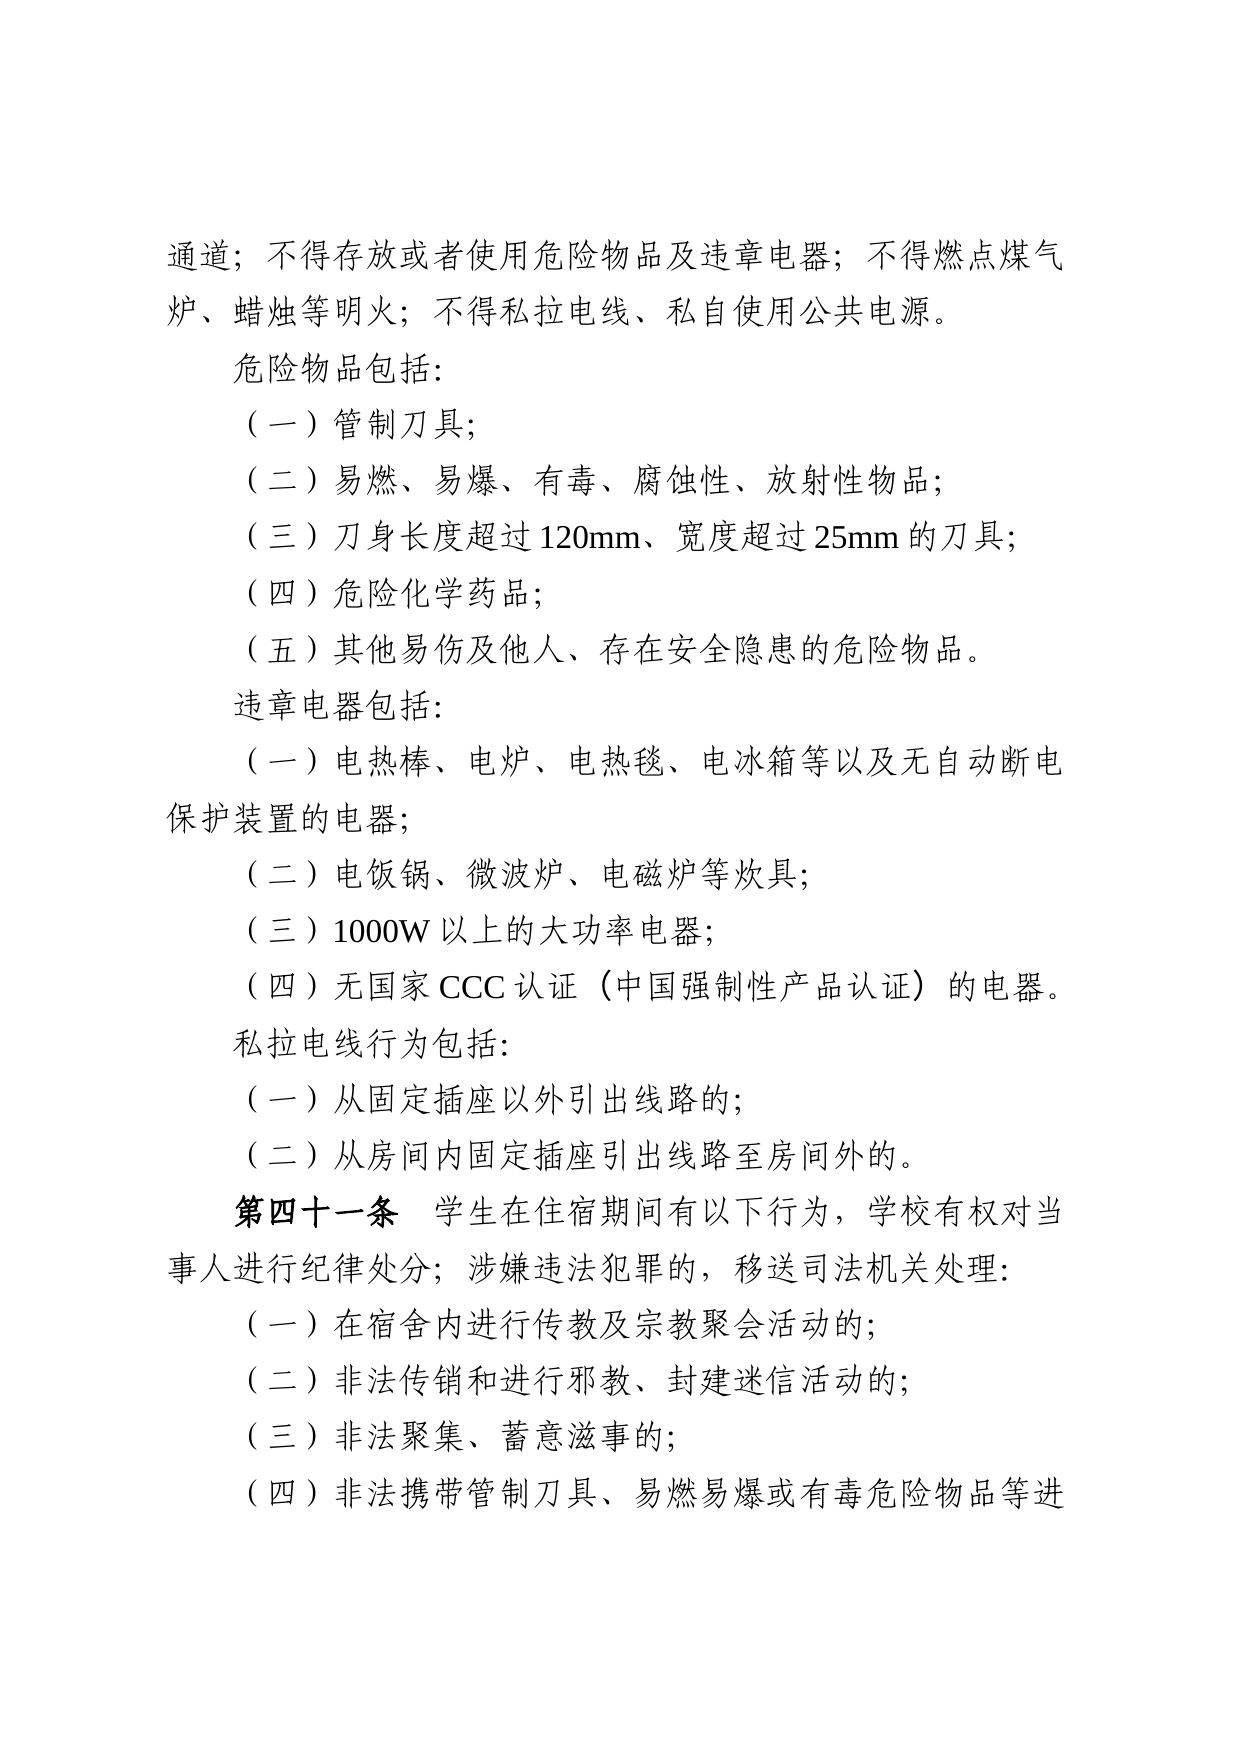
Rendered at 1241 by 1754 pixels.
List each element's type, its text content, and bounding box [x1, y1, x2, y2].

text （三）1000W以上的大功率电器； [165, 897, 1075, 954]
text （二）易燃、易爆、有毒、腐蚀性、放射性物品； [165, 447, 1075, 504]
text （三）刀身长度超过120mm、宽度超过25mm的刀具； [165, 504, 1075, 560]
text （一）在宿舍内进行传教及宗教聚会活动的； [165, 1291, 1075, 1347]
text （三）非法聚集、蓄意滋事的； [165, 1404, 1075, 1460]
text 违章电器包括： [165, 672, 1075, 729]
text （四）无国家CCC认证（中国强制性产品认证）的电器。 [165, 954, 1075, 1010]
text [165, 1460, 1075, 1516]
text 第四十一条 学生在住宿期间有以下行为，学校有权对当事人进行纪律处分；涉嫌违法犯罪的，移送司法机关处理： [165, 1179, 1075, 1291]
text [165, 222, 1075, 335]
text 危险物品包括： [165, 335, 1075, 391]
text （一）从固定插座以外引出线路的； [165, 1066, 1075, 1122]
text （二）从房间内固定插座引出线路至房间外的。 [165, 1122, 1075, 1179]
text （四）危险化学药品； [165, 560, 1075, 616]
text （一）管制刀具； [165, 391, 1075, 447]
text （一）电热棒、电炉、电热毯、电冰箱等以及无自动断电保护装置的电器； [165, 729, 1075, 841]
text （二）非法传销和进行邪教、封建迷信活动的； [165, 1347, 1075, 1404]
text 私拉电线行为包括： [165, 1010, 1075, 1066]
text （五）其他易伤及他人、存在安全隐患的危险物品。 [165, 616, 1075, 672]
text （二）电饭锅、微波炉、电磁炉等炊具； [165, 841, 1075, 897]
